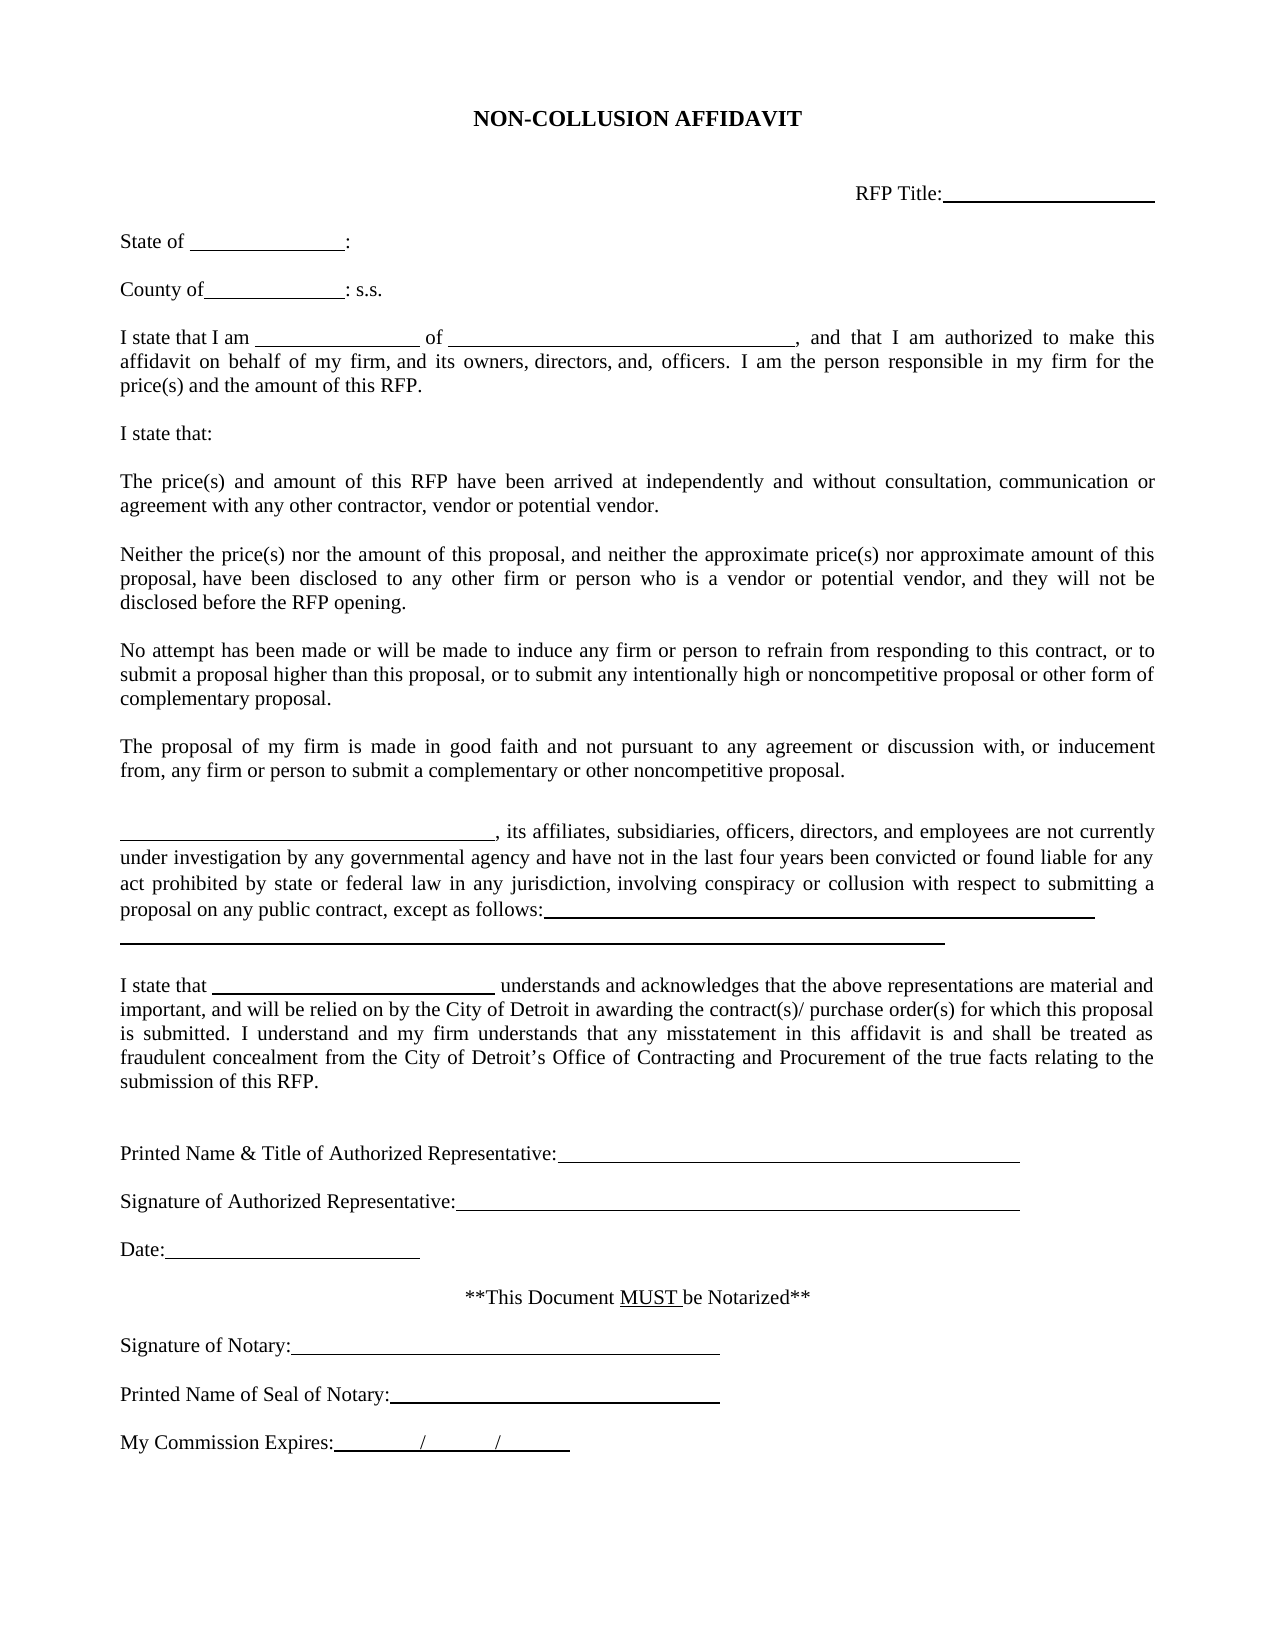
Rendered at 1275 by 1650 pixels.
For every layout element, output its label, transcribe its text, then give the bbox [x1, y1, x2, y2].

text State of : [120, 229, 1155, 253]
text , its affiliates, subsidiaries, officers, directors, and employees are not currently under investigation by any governmental agency and have not in the last four years been convicted or found liable for any act prohibited by state or federal law in any jurisdiction, involving conspiracy or collusion with respect to submitting a proposal on any public contract, except as follows: [120, 819, 1155, 947]
text No attempt has been made or will be made to induce any firm or person to refrain from responding to this contract, or to submit a proposal higher than this proposal, or to submit any intentionally high or noncompetitive proposal or other form of complementary proposal. [120, 638, 1155, 710]
text I state that: [120, 421, 1155, 445]
text I state that I am of , and that I am authorized to make this affidavit on behalf of my firm, and its owners, directors, and, officers. I am the person responsible in my firm for the price(s) and the amount of this RFP. [120, 325, 1155, 397]
text The proposal of my firm is made in good faith and not pursuant to any agreement or discussion with, or inducement from, any firm or person to submit a complementary or other noncompetitive proposal. [120, 734, 1155, 782]
text Date: [120, 1237, 1155, 1261]
text County of : s.s. [120, 277, 1155, 301]
text RFP Title: [120, 181, 1155, 205]
text Neither the price(s) nor the amount of this proposal, and neither the approximate price(s) nor approximate amount of this proposal, have been disclosed to any other firm or person who is a vendor or potential vendor, and they will not be disclosed before the RFP opening. [120, 542, 1155, 614]
text Printed Name & Title of Authorized Representative: [120, 1141, 1155, 1165]
text NON-COLLUSION AFFIDAVIT [120, 105, 1155, 131]
text **This Document MUST be Notarized** [120, 1285, 1155, 1309]
text Signature of Notary: [120, 1333, 1155, 1357]
text Signature of Authorized Representative: [120, 1189, 1155, 1213]
text The price(s) and amount of this RFP have been arrived at independently and without consultation, communication or agreement with any other contractor, vendor or potential vendor. [120, 469, 1155, 517]
text I state that understands and acknowledges that the above representations are material and important, and will be relied on by the City of Detroit in awarding the contract(s)/ purchase order(s) for which this proposal is submitted. I understand and my firm understands that any misstatement in this affidavit is and shall be treated as fraudulent concealment from the City of Detroit’s Office of Contracting and Procurement of the true facts relating to the submission of this RFP. [120, 972, 1155, 1093]
text Printed Name of Seal of Notary: [120, 1382, 1155, 1406]
text My Commission Expires: / / [120, 1430, 1155, 1454]
